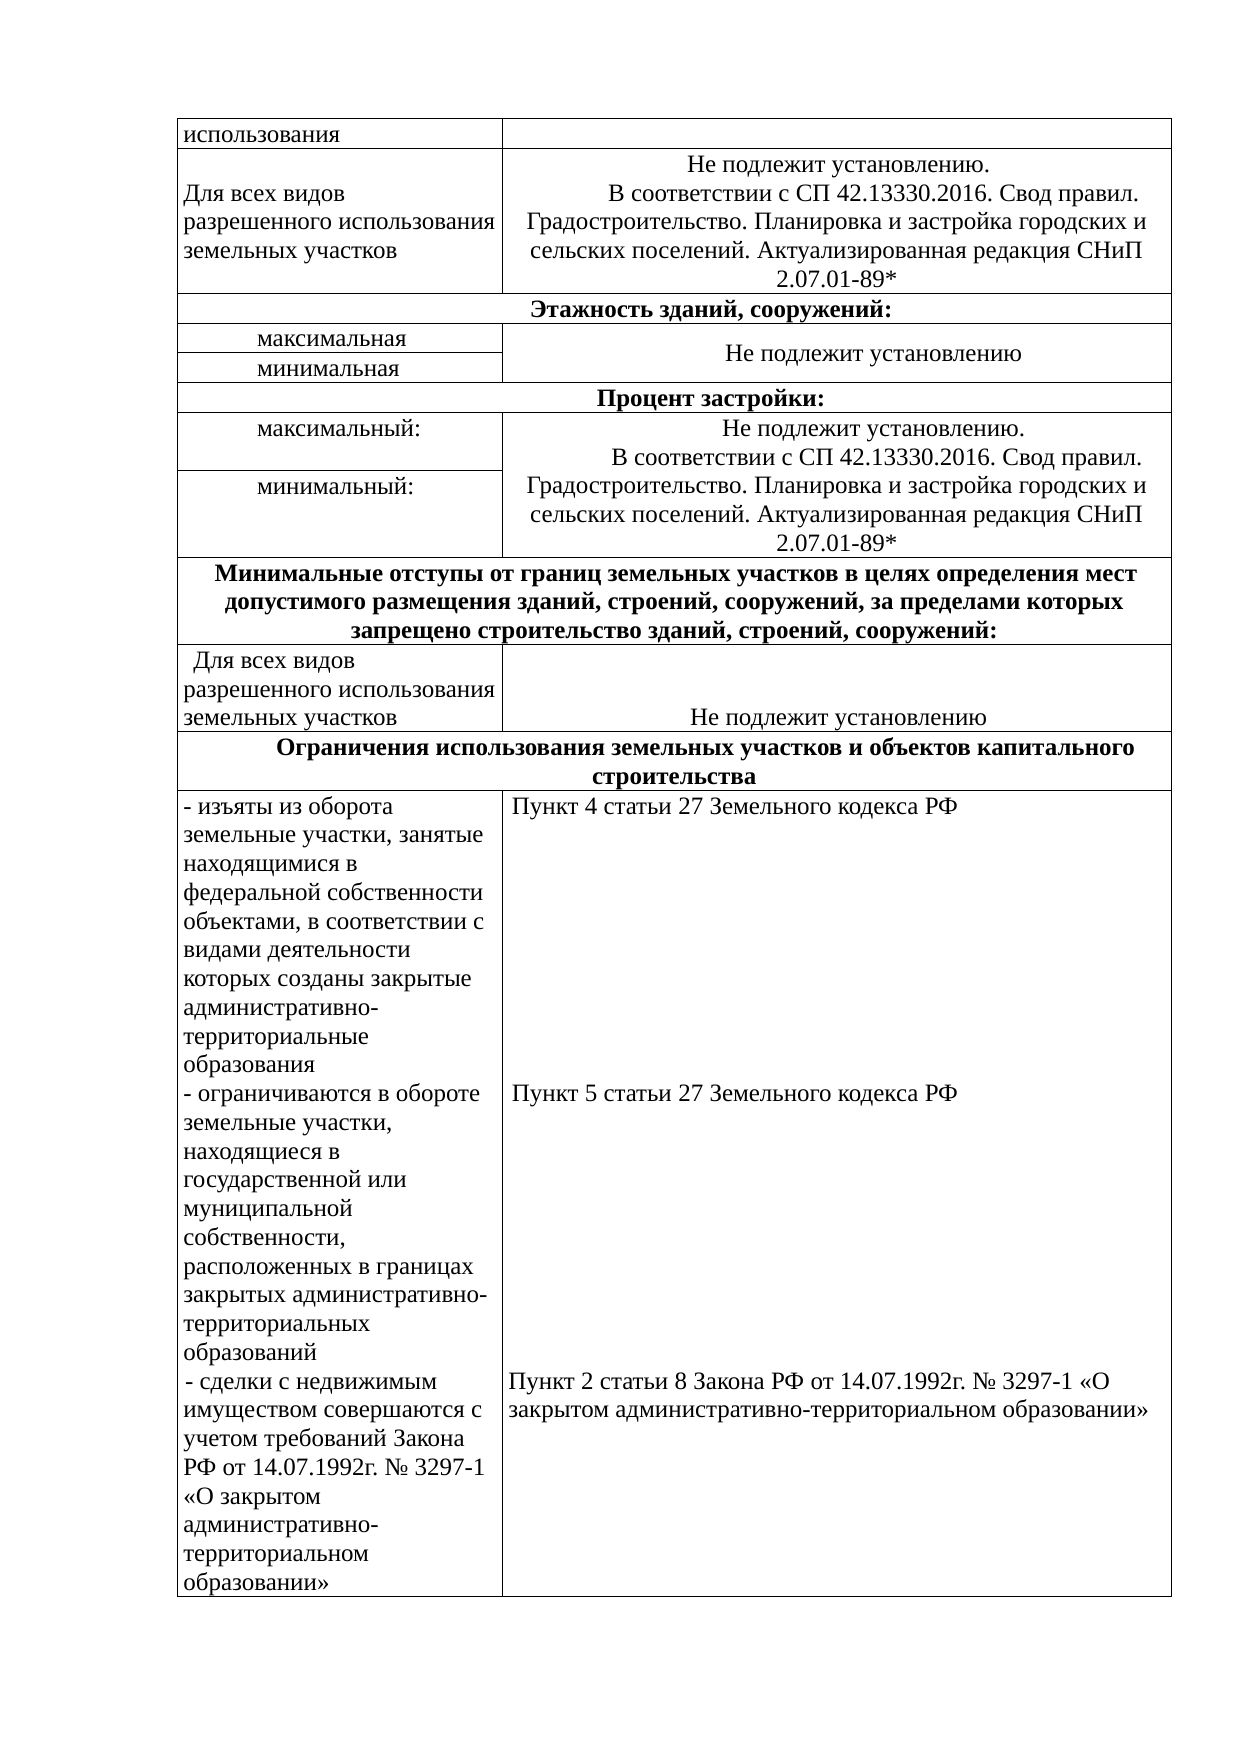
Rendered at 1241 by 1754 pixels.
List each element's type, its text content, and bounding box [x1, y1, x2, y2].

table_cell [178, 119, 502, 148]
table_cell Для всех видов разрешенного использования земельных участков [178, 645, 502, 731]
table_cell Минимальные отступы от границ земельных участков в целях определения мест допустимого размещения зданий, строений, сооружений, за пределами которых запрещено строительство зданий, строений, сооружений: [178, 558, 1171, 644]
table_cell минимальный: [178, 471, 502, 557]
table_cell Не подлежит установлению [503, 645, 1171, 731]
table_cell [503, 149, 1171, 293]
table_cell Этажность зданий, сооружений: [178, 294, 1171, 322]
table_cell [503, 119, 1171, 148]
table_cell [178, 149, 502, 293]
table_cell минимальная [178, 353, 502, 382]
table_cell Процент застройки: [178, 383, 1171, 412]
table_cell - изъяты из оборота земельные участки, занятые находящимися в федеральной собственности объектами, в соответствии с видами деятельности которых созданы закрытые административно-территориальные образования - ограничиваются в обороте земельные участки, находящиеся в государственной или муниципальной собственности, расположенных в границах закрытых административно-территориальных образований - сделки с недвижимым имуществом совершаются с учетом требований Закона РФ от 14.07.1992г. № 3297-1 «О закрытом административно-территориальном образовании» [178, 791, 502, 1596]
table_cell максимальный: [178, 413, 502, 470]
table_cell Не подлежит установлению [503, 324, 1171, 382]
table_cell Пункт 4 статьи 27 Земельного кодекса РФ Пункт 5 статьи 27 Земельного кодекса РФ Пункт 2 статьи 8 Закона РФ от 14.07.1992г. № 3297-1 «О закрытом административно-территориальном образовании» [503, 791, 1171, 1596]
table_cell максимальная [178, 324, 502, 352]
table_cell Ограничения использования земельных участков и объектов капитального строительства [178, 732, 1171, 790]
